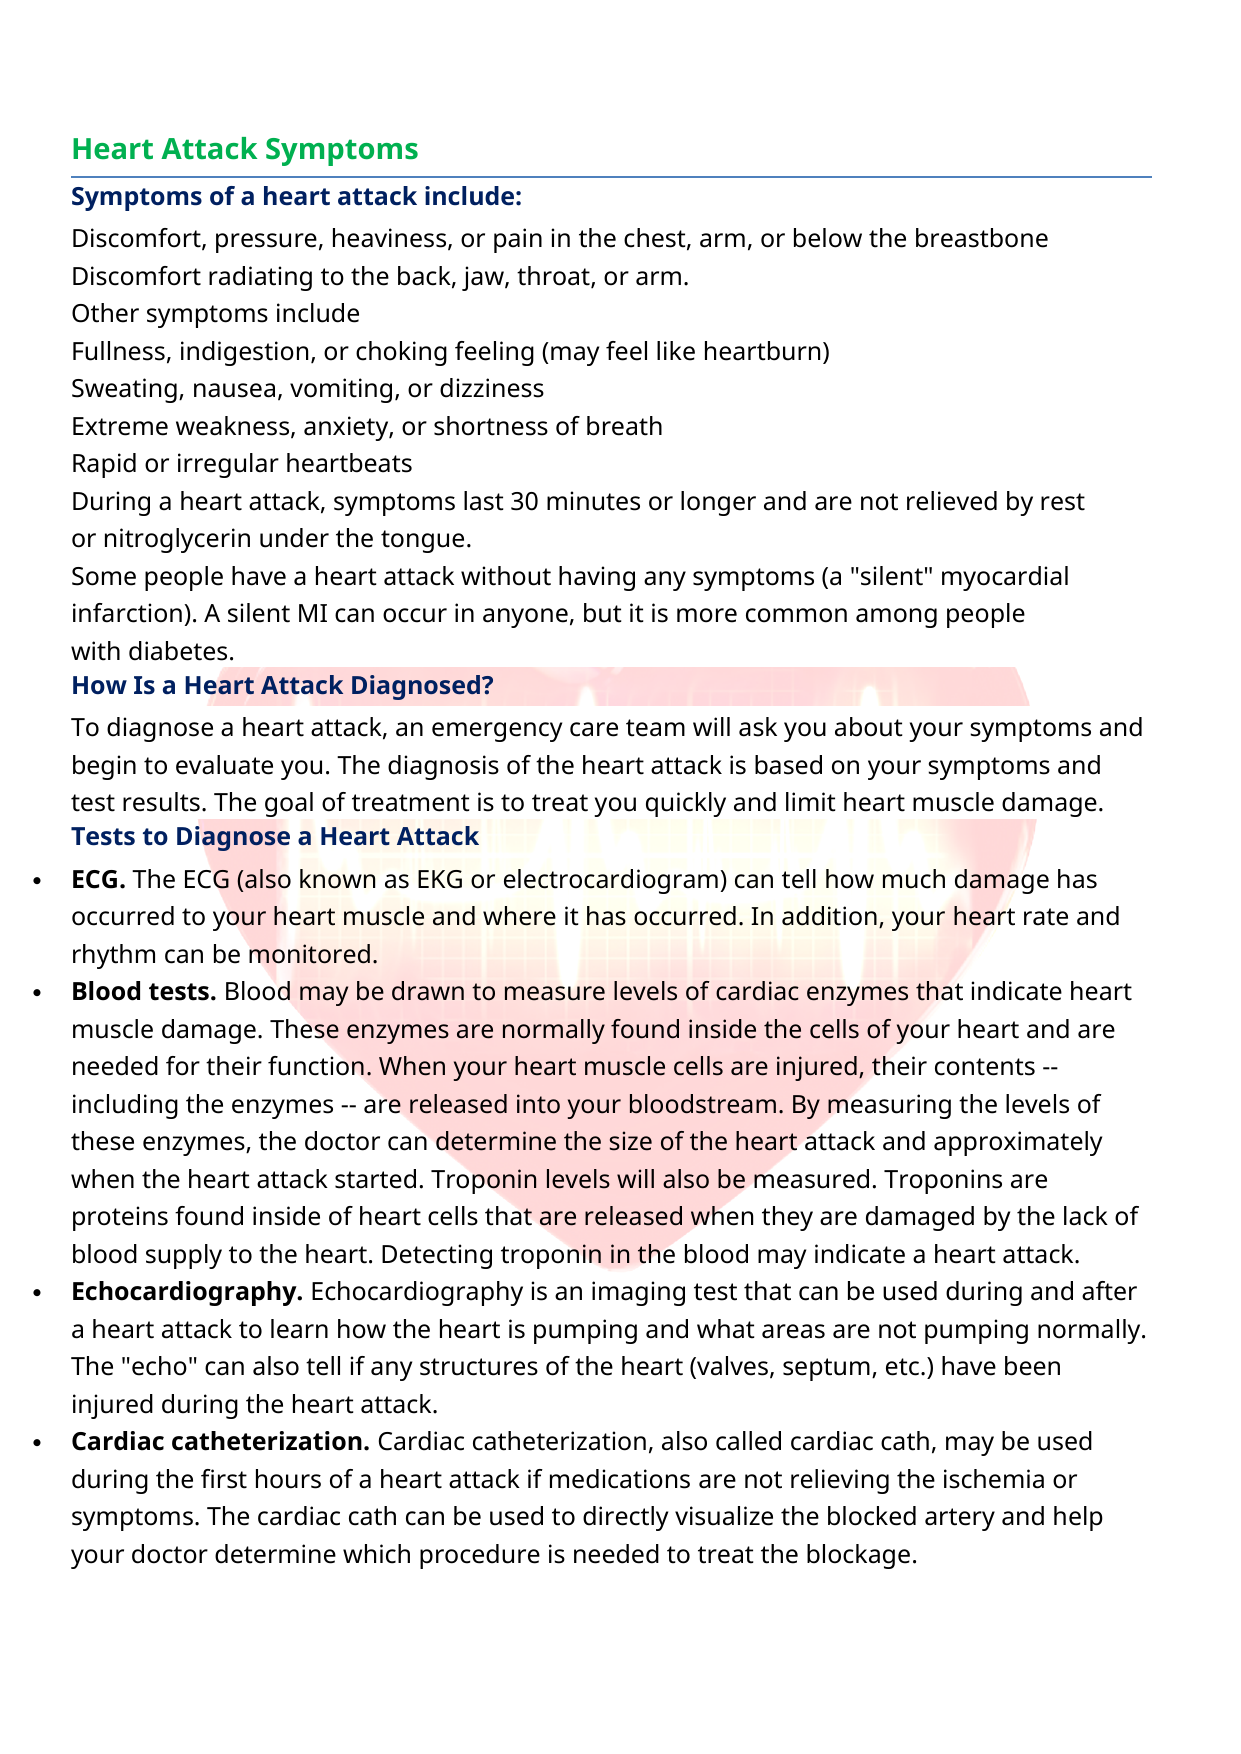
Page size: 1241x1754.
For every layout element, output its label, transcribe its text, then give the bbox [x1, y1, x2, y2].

text How Is a Heart Attack Diagnosed? [71, 667, 1152, 701]
list Echocardiography. Echocardiography is an imaging test that can be used during and after a heart attack to learn how the heart is pumping and what areas are not pumping normally. The "echo" can also tell if any structures of the heart (valves, septum, etc.) have been injured during the heart attack. [33, 1271, 1152, 1421]
list ECG. The ECG (also known as EKG or electrocardiogram) can tell how much damage has occurred to your heart muscle and where it has occurred. In addition, your heart rate and rhythm can be monitored. [33, 858, 1152, 971]
text Fullness, indigestion, or choking feeling (may feel like heartburn) [71, 330, 1152, 367]
text Discomfort radiating to the back, jaw, throat, or arm. [71, 255, 1152, 292]
text Extreme weakness, anxiety, or shortness of breath [71, 405, 1152, 442]
text Tests to Diagnose a Heart Attack [71, 819, 1152, 853]
list Cardiac catheterization. Cardiac catheterization, also called cardiac cath, may be used during the first hours of a heart attack if medications are not relieving the ischemia or symptoms. The cardiac cath can be used to directly visualize the blocked artery and help your doctor determine which procedure is needed to treat the blockage. [33, 1421, 1152, 1571]
text Some people have a heart attack without having any symptoms (a "silent" myocardial infarction). A silent MI can occur in anyone, but it is more common among people with diabetes. [71, 555, 1152, 667]
text To diagnose a heart attack, an emergency care team will ask you about your symptoms and begin to evaluate you. The diagnosis of the heart attack is based on your symptoms and test results. The goal of treatment is to treat you quickly and limit heart muscle damage. [71, 706, 1152, 819]
text Sweating, nausea, vomiting, or dizziness [71, 367, 1152, 405]
list Blood tests. Blood may be drawn to measure levels of cardiac enzymes that indicate heart muscle damage. These enzymes are normally found inside the cells of your heart and are needed for their function. When your heart muscle cells are injured, their contents -- including the enzymes -- are released into your bloodstream. By measuring the levels of these enzymes, the doctor can determine the size of the heart attack and approximately when the heart attack started. Troponin levels will also be measured. Troponins are proteins found inside of heart cells that are released when they are damaged by the lack of blood supply to the heart. Detecting troponin in the blood may indicate a heart attack. [33, 971, 1152, 1271]
text Other symptoms include [71, 292, 1152, 330]
text Rapid or irregular heartbeats [71, 442, 1152, 480]
text Heart Attack Symptoms [71, 128, 1152, 176]
text Symptoms of a heart attack include: [71, 178, 1152, 212]
text Discomfort, pressure, heaviness, or pain in the chest, arm, or below the breastbone [71, 217, 1152, 255]
text During a heart attack, symptoms last 30 minutes or longer and are not relieved by rest or nitroglycerin under the tongue. [71, 480, 1152, 555]
